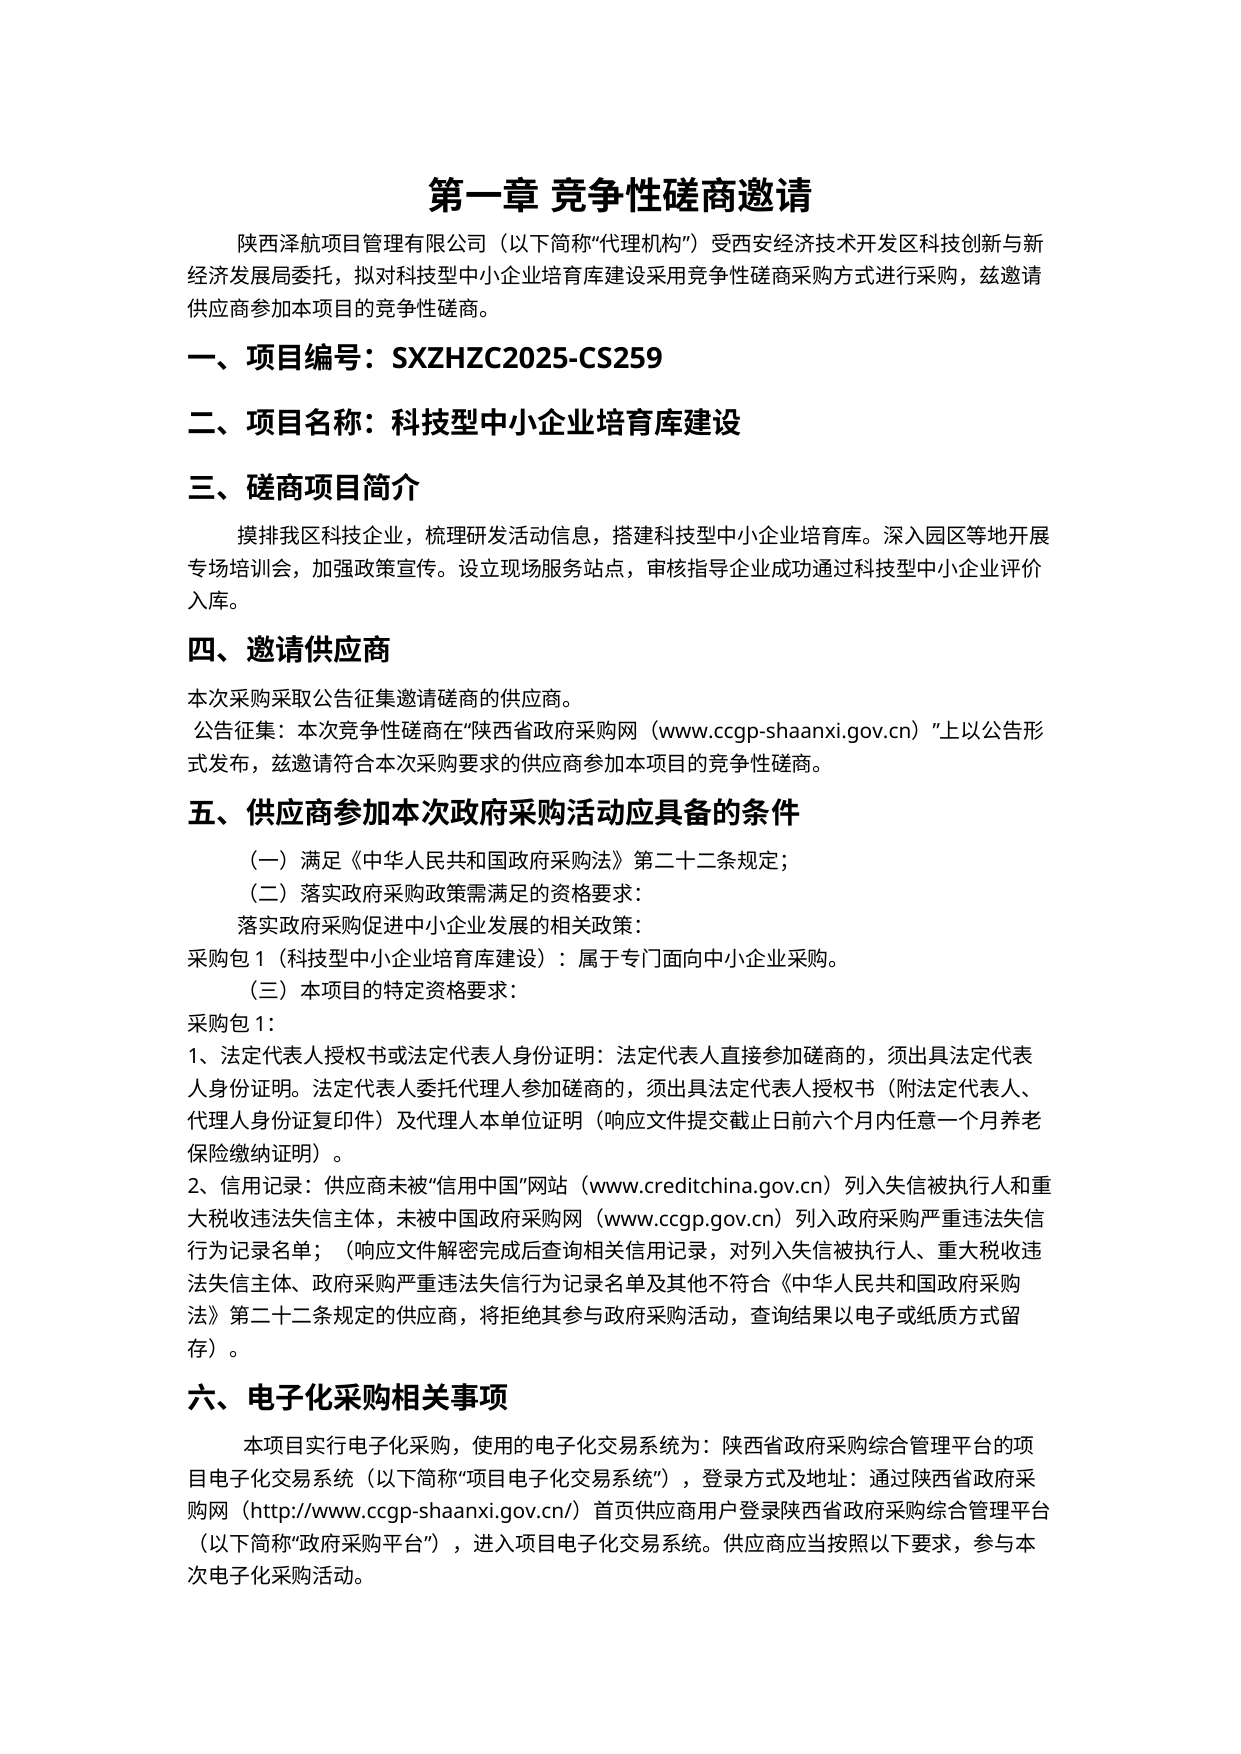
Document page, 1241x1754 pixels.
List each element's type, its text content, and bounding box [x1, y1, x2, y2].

text 公告征集：本次竞争性磋商在“陕西省政府采购网（www.ccgp-shaanxi.gov.cn）”上以公告形式发布，兹邀请符合本次采购要求的供应商参加本项目的竞争性磋商。 [187, 714, 1053, 779]
text 采购包1（科技型中小企业培育库建设）：属于专门面向中小企业采购。 [187, 942, 1053, 974]
text 第一章 竞争性磋商邀请 [187, 162, 1053, 227]
text 陕西泽航项目管理有限公司（以下简称“代理机构”）受西安经济技术开发区科技创新与新经济发展局委托，拟对科技型中小企业培育库建设采用竞争性磋商采购方式进行采购，兹邀请供应商参加本项目的竞争性磋商。 [187, 227, 1053, 324]
text 1、法定代表人授权书或法定代表人身份证明：法定代表人直接参加磋商的，须出具法定代表人身份证明。法定代表人委托代理人参加磋商的，须出具法定代表人授权书（附法定代表人、代理人身份证复印件）及代理人本单位证明（响应文件提交截止日前六个月内任意一个月养老保险缴纳证明）。 [187, 1039, 1053, 1169]
text 四、邀请供应商 [187, 617, 1053, 682]
text 落实政府采购促进中小企业发展的相关政策： [187, 909, 1053, 942]
text 一、项目编号：SXZHZC2025-CS259 [187, 324, 1053, 389]
text 采购包1： [187, 1007, 1053, 1039]
text 本次采购采取公告征集邀请磋商的供应商。 [187, 682, 1053, 714]
text 摸排我区科技企业，梳理研发活动信息，搭建科技型中小企业培育库。深入园区等地开展专场培训会，加强政策宣传。设立现场服务站点，审核指导企业成功通过科技型中小企业评价入库。 [187, 519, 1053, 617]
text 六、电子化采购相关事项 [187, 1364, 1053, 1429]
text 三、磋商项目简介 [187, 454, 1053, 519]
text 五、供应商参加本次政府采购活动应具备的条件 [187, 779, 1053, 844]
text 二、项目名称：科技型中小企业培育库建设 [187, 389, 1053, 454]
text （三）本项目的特定资格要求： [187, 974, 1053, 1007]
text （一）满足《中华人民共和国政府采购法》第二十二条规定； [187, 844, 1053, 877]
text 本项目实行电子化采购，使用的电子化交易系统为：陕西省政府采购综合管理平台的项目电子化交易系统（以下简称“项目电子化交易系统”），登录方式及地址：通过陕西省政府采购网（http://www.ccgp-shaanxi.gov.cn/）首页供应商用户登录陕西省政府采购综合管理平台（以下简称“政府采购平台”），进入项目电子化交易系统。供应商应当按照以下要求，参与本次电子化采购活动。 [187, 1429, 1053, 1592]
text 2、信用记录：供应商未被“信用中国”网站（www.creditchina.gov.cn）列入失信被执行人和重大税收违法失信主体，未被中国政府采购网（www.ccgp.gov.cn）列入政府采购严重违法失信行为记录名单；（响应文件解密完成后查询相关信用记录，对列入失信被执行人、重大税收违法失信主体、政府采购严重违法失信行为记录名单及其他不符合《中华人民共和国政府采购法》第二十二条规定的供应商，将拒绝其参与政府采购活动，查询结果以电子或纸质方式留存）。 [187, 1169, 1053, 1364]
text （二）落实政府采购政策需满足的资格要求： [187, 877, 1053, 909]
